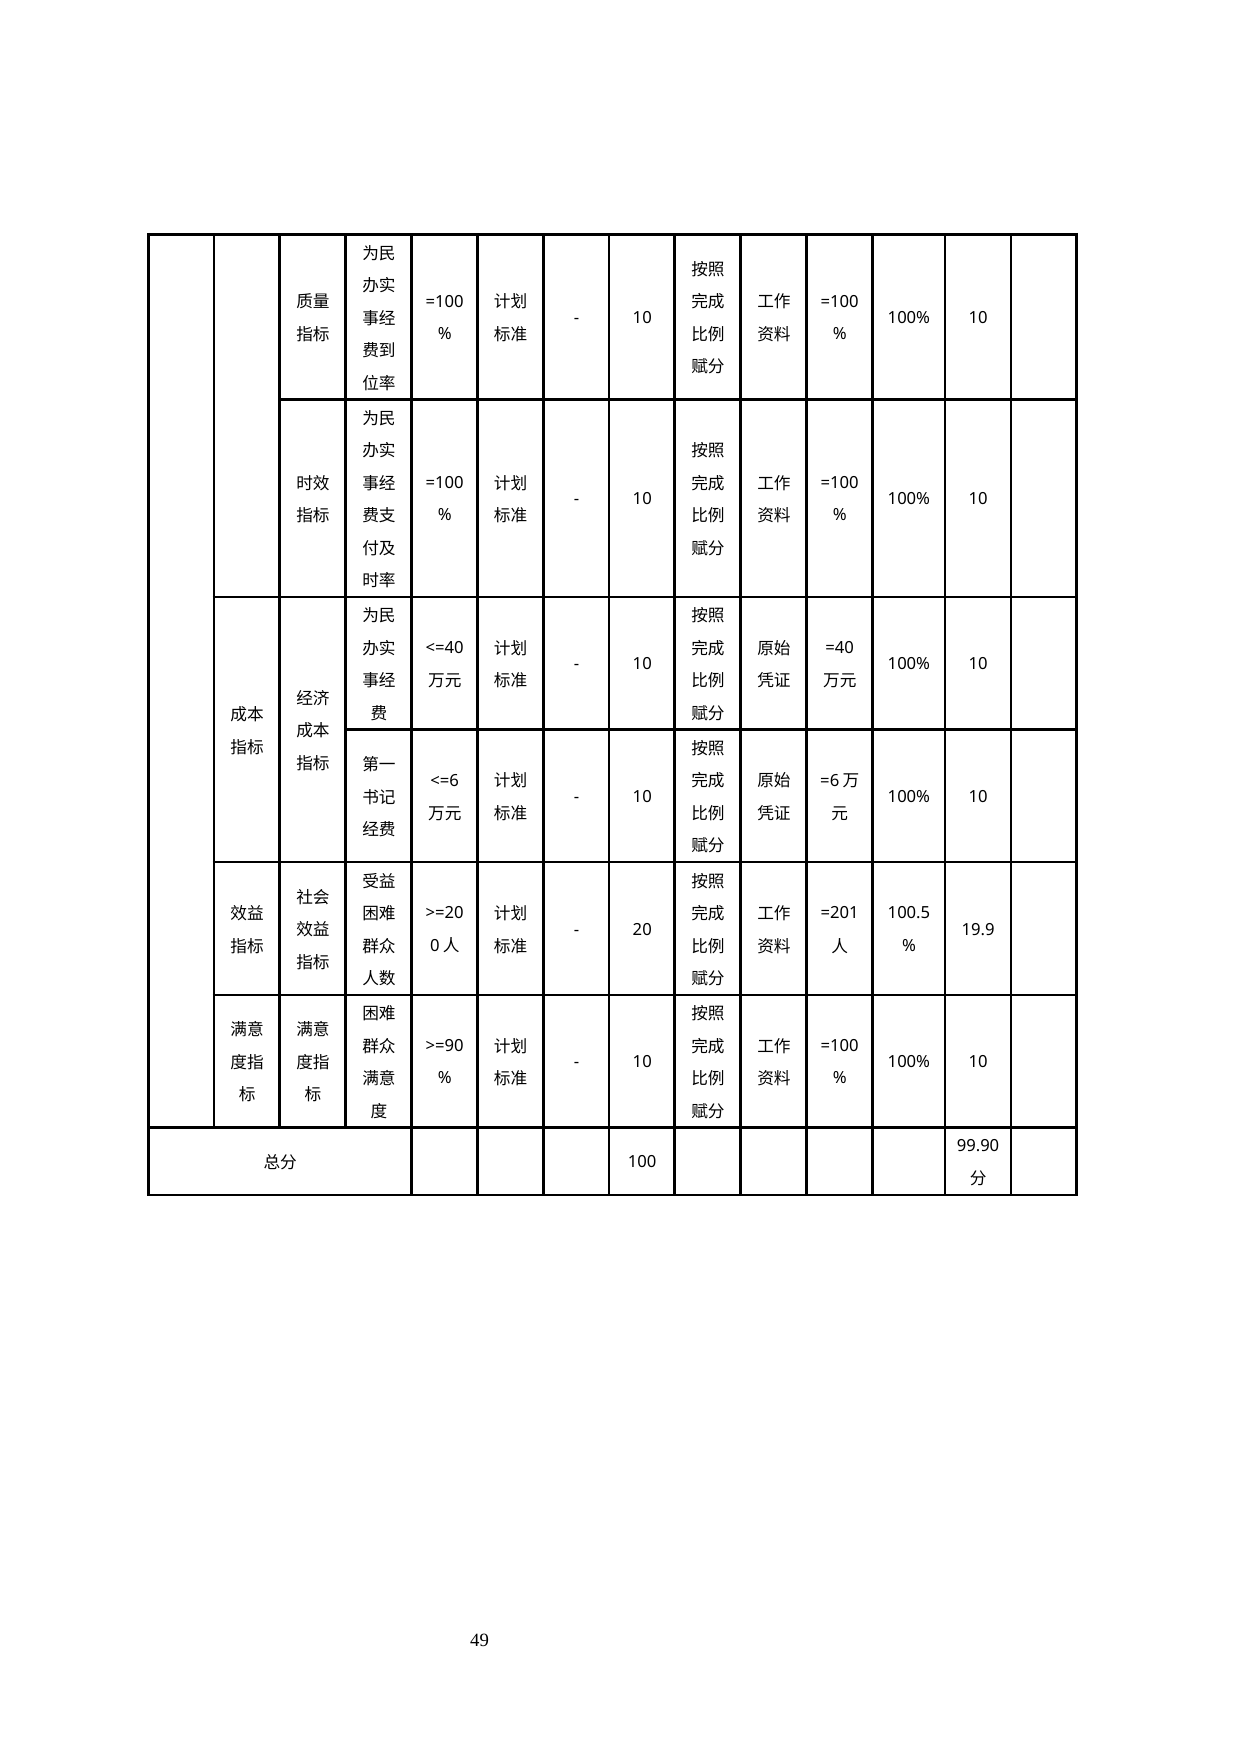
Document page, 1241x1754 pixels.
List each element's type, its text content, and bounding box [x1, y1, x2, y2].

table_cell 10 [946, 731, 1010, 861]
table_cell 经济成本指标 [281, 598, 344, 861]
table_cell 按照完成比例赋分 [676, 401, 739, 596]
table_cell [1012, 863, 1075, 993]
table_cell 计划标准 [479, 863, 542, 993]
table_cell [1012, 236, 1075, 398]
table_cell =40万元 [808, 598, 871, 728]
table_cell 10 [946, 401, 1010, 596]
table_cell 按照完成比例赋分 [676, 236, 739, 398]
table_cell 100% [874, 731, 944, 861]
table_cell [1012, 598, 1075, 728]
table_cell 总分 [150, 1129, 410, 1194]
table_cell 效益指标 [215, 863, 278, 993]
table_cell [1012, 401, 1075, 596]
table_cell 工作资料 [742, 863, 805, 993]
table_cell 成本指标 [215, 598, 278, 861]
table_cell 按照完成比例赋分 [676, 598, 739, 728]
table_cell 质量指标 [281, 236, 344, 398]
table_cell >=200人 [413, 863, 476, 993]
table_cell 计划标准 [479, 401, 542, 596]
table_cell 100 [610, 1129, 673, 1194]
table_cell 受益困难群众人数 [347, 863, 410, 993]
table_cell 10 [610, 731, 673, 861]
table_cell 按照完成比例赋分 [676, 731, 739, 861]
table_cell [1012, 996, 1075, 1126]
table_cell 按照完成比例赋分 [676, 863, 739, 993]
table_cell =100% [808, 401, 871, 596]
table_cell 100% [874, 236, 944, 398]
table_cell 10 [610, 996, 673, 1126]
table_cell [742, 1129, 805, 1194]
table_cell 工作资料 [742, 401, 805, 596]
table_cell 为民办实事经费支付及时率 [347, 401, 410, 596]
table_cell [1012, 731, 1075, 861]
table_cell =100% [808, 236, 871, 398]
table_cell 原始凭证 [742, 731, 805, 861]
table_cell 20 [610, 863, 673, 993]
table_cell 时效指标 [281, 401, 344, 596]
table_cell 满意度指标 [215, 996, 278, 1126]
table_cell 第一书记经费 [347, 731, 410, 861]
table_cell <=40万元 [413, 598, 476, 728]
table_cell 计划标准 [479, 598, 542, 728]
table_cell [545, 1129, 608, 1194]
table_cell - [545, 731, 608, 861]
table_cell 100% [874, 401, 944, 596]
table_cell 100% [874, 996, 944, 1126]
table_cell 99.90分 [946, 1129, 1010, 1194]
table_cell 10 [946, 996, 1010, 1126]
table_cell 原始凭证 [742, 598, 805, 728]
table_cell [874, 1129, 944, 1194]
table_cell =100% [413, 401, 476, 596]
table_cell [413, 1129, 476, 1194]
table_cell - [545, 863, 608, 993]
table_cell [676, 1129, 739, 1194]
table_cell =201人 [808, 863, 871, 993]
table_cell - [545, 996, 608, 1126]
table_cell 工作资料 [742, 236, 805, 398]
table_cell - [545, 598, 608, 728]
table_cell =6万元 [808, 731, 871, 861]
table_cell 10 [610, 236, 673, 398]
table_cell [479, 1129, 542, 1194]
table_cell - [545, 401, 608, 596]
table_cell <=6万元 [413, 731, 476, 861]
table_cell 10 [610, 598, 673, 728]
table_cell 10 [610, 401, 673, 596]
table_cell 100% [874, 598, 944, 728]
table_cell =100% [808, 996, 871, 1126]
table_cell 为民办实事经费 [347, 598, 410, 728]
table_cell 计划标准 [479, 236, 542, 398]
table_cell 按照完成比例赋分 [676, 996, 739, 1126]
table_cell 满意度指标 [281, 996, 344, 1126]
table_cell 困难群众满意度 [347, 996, 410, 1126]
table_cell [808, 1129, 871, 1194]
table_cell =100% [413, 236, 476, 398]
table_cell >=90% [413, 996, 476, 1126]
table_cell 19.9 [946, 863, 1010, 993]
table_cell [1012, 1129, 1075, 1194]
table_cell 10 [946, 598, 1010, 728]
table_cell 100.5% [874, 863, 944, 993]
table_cell - [545, 236, 608, 398]
table_cell 10 [946, 236, 1010, 398]
table_cell 计划标准 [479, 731, 542, 861]
table_cell 计划标准 [479, 996, 542, 1126]
table_cell 工作资料 [742, 996, 805, 1126]
table_cell 为民办实事经费到位率 [347, 236, 410, 398]
table_cell 社会效益指标 [281, 863, 344, 993]
